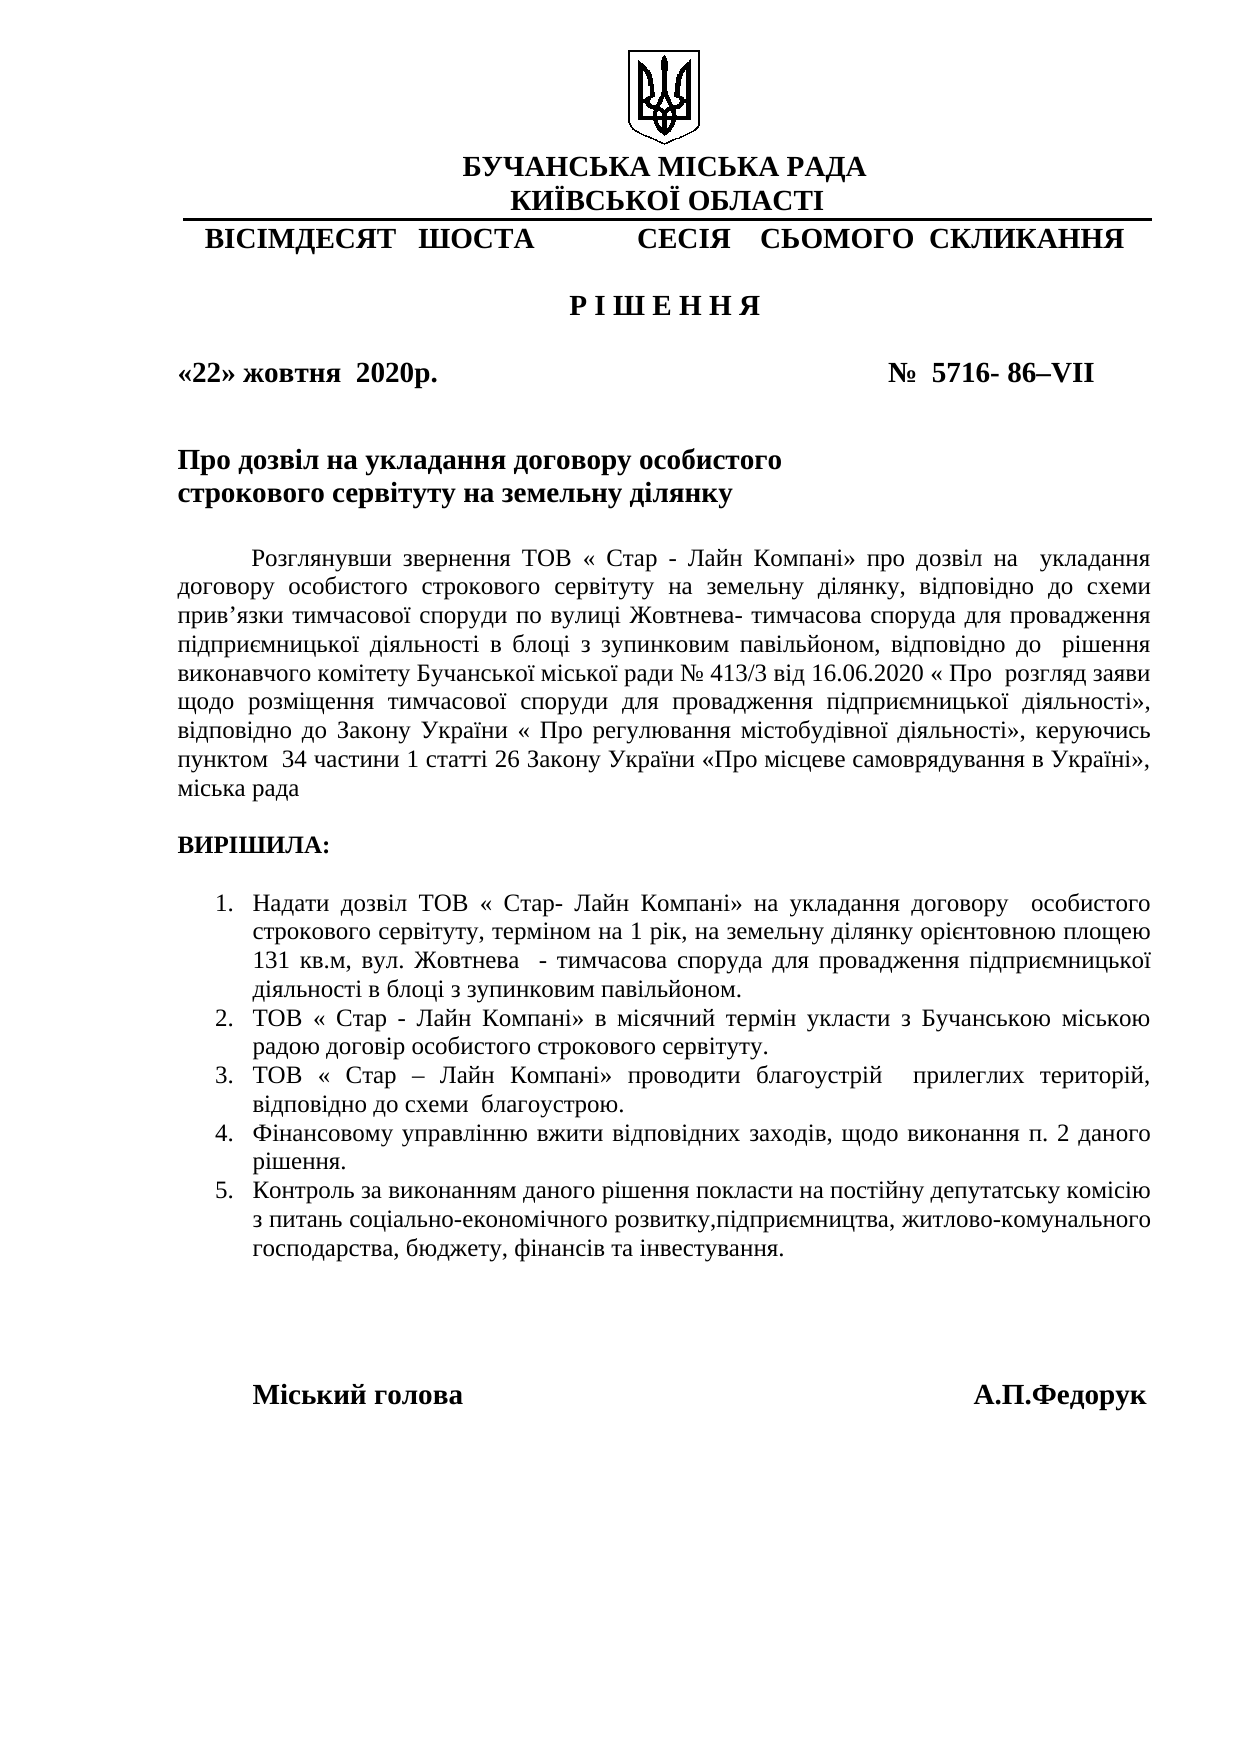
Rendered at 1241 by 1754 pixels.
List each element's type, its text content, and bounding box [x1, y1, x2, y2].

text ВІСІМДЕСЯТ ШОСТА СЕСІЯ СЬОМОГО СКЛИКАННЯ [177, 221, 1152, 255]
text Про дозвіл на укладання договору особистого [177, 442, 1152, 476]
list Контроль за виконанням даного рішення покласти на постійну депутатську комісію з питань соціально-економічного розвитку,підприємництва, житлово-комунального господарства, бюджету, фінансів та інвестування. [215, 1175, 1152, 1261]
list Фінансовому управлінню вжити відповідних заходів, щодо виконання п. 2 даного рішення. [215, 1118, 1152, 1175]
text Р І Ш Е Н Н Я [177, 288, 1152, 322]
text БУЧАНСЬКА МІСЬКА РАДА [177, 149, 1152, 183]
text КИЇВСЬКОЇ ОБЛАСТІ [183, 183, 1152, 218]
text Міський голова А.П.Федорук [252, 1377, 1152, 1411]
list ТОВ « Стар – Лайн Компані» проводити благоустрій прилеглих територій, відповідно до схеми благоустрою. [215, 1060, 1152, 1118]
list ТОВ « Стар - Лайн Компані» в місячний термін укласти з Бучанською міською радою договір особистого строкового сервітуту. [215, 1003, 1152, 1060]
text «22» жовтня 2020р. № 5716- 86–VІІ [177, 356, 1152, 389]
text строкового сервітуту на земельну ділянку [177, 476, 1152, 509]
list Надати дозвіл ТОВ « Стар- Лайн Компані» на укладання договору особистого строкового сервітуту, терміном на 1 рік, на земельну ділянку орієнтовною площею 131 кв.м, вул. Жовтнева - тимчасова споруда для провадження підприємницької діяльності в блоці з зупинковим павільйоном. [215, 888, 1152, 1003]
text ВИРІШИЛА: [177, 830, 1152, 859]
text Розглянувши звернення ТОВ « Стар - Лайн Компані» про дозвіл на укладання договору особистого строкового сервітуту на земельну ділянку, відповідно до схеми прив’язки тимчасової споруди по вулиці Жовтнева- тимчасова споруда для провадження підприємницької діяльності в блоці з зупинковим павільйоном, відповідно до рішення виконавчого комітету Бучанської міської ради № 413/3 від 16.06.2020 « Про розгляд заяви щодо розміщення тимчасової споруди для провадження підприємницької діяльності», відповідно до Закону України « Про регулювання містобудівної діяльності», керуючись пунктом 34 частини 1 статті 26 Закону України «Про місцеве самоврядування в Україні», міська рада [177, 543, 1152, 801]
